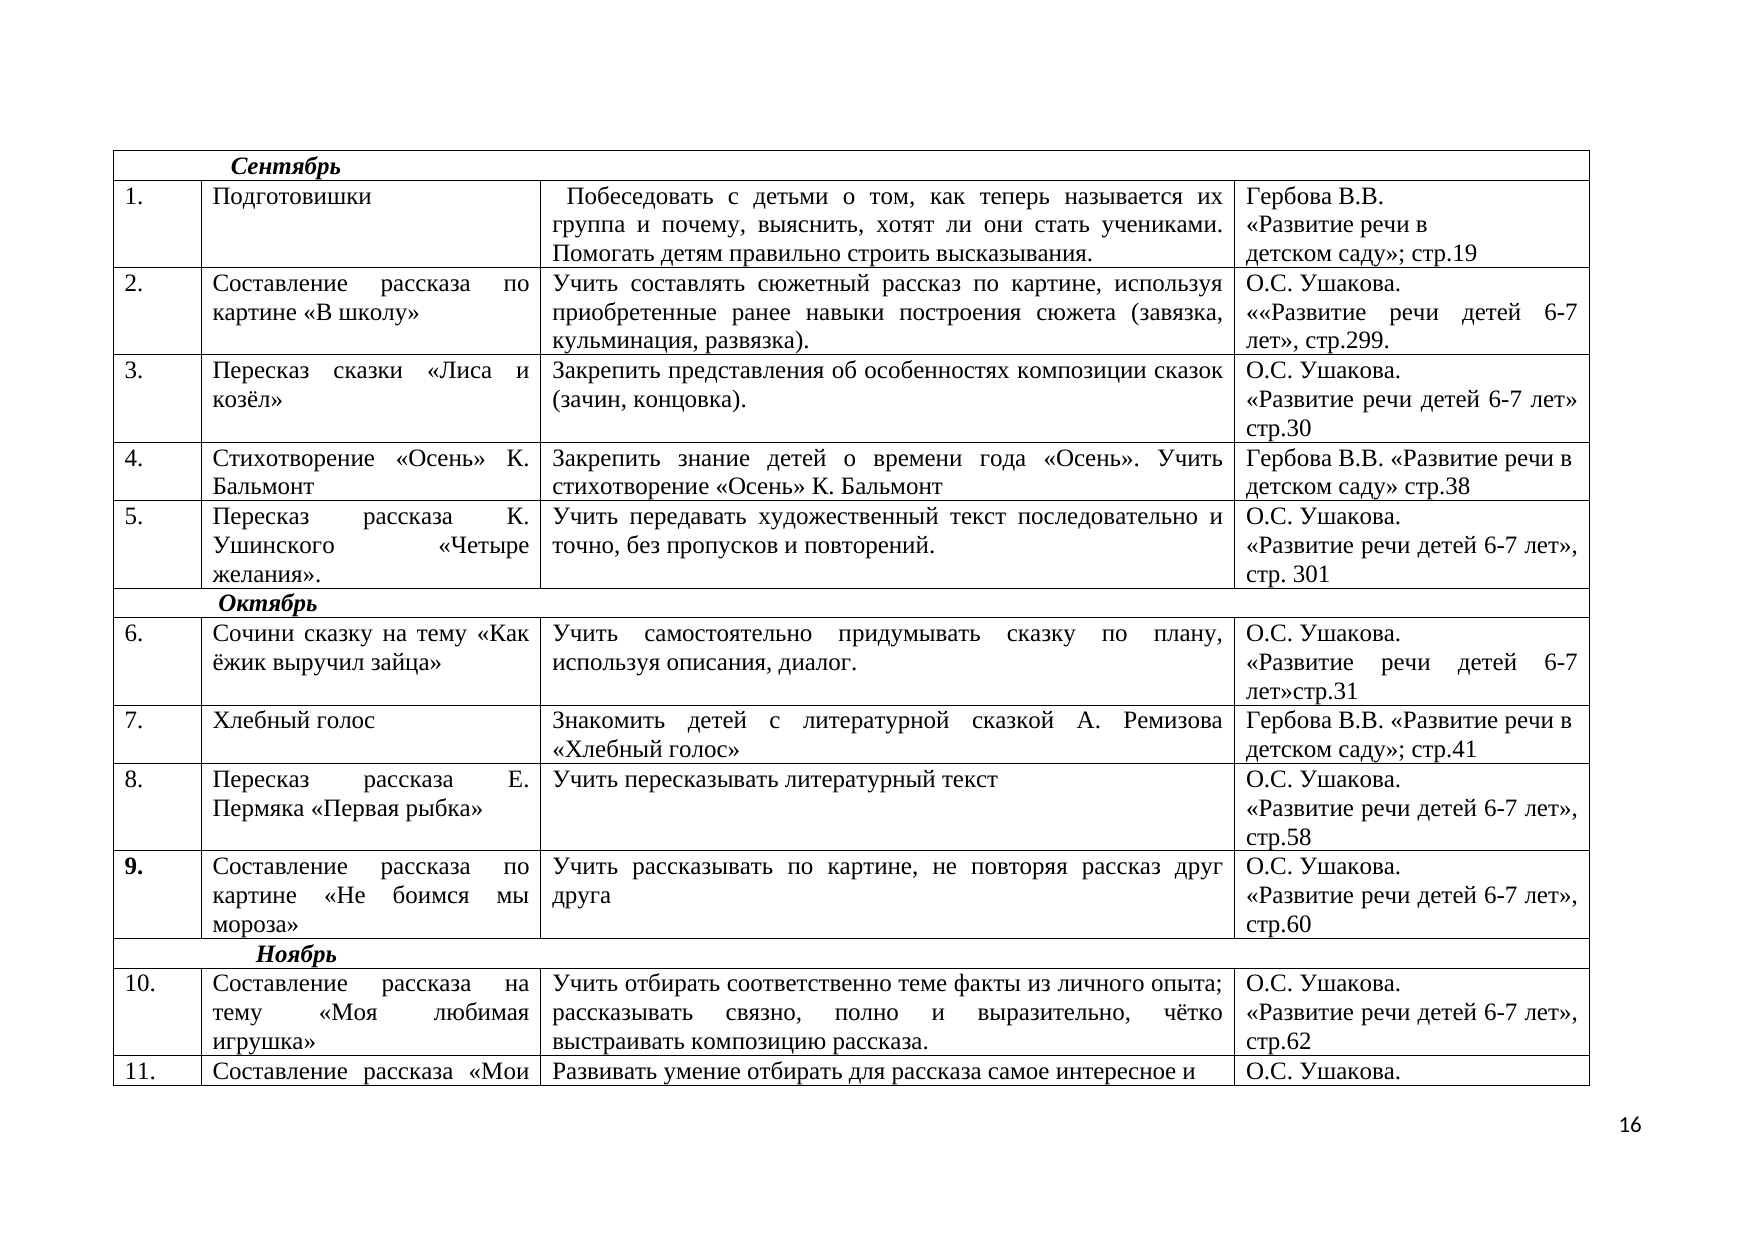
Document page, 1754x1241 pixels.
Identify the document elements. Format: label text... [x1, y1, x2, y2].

table_cell О.С. Ушакова. ««Развитие речи детей 6-7 лет», стр.299. [1235, 268, 1589, 354]
table_cell 3. [114, 355, 201, 442]
table_cell Стихотворение «Осень» К. Бальмонт [202, 443, 540, 500]
table_cell Знакомить детей с литературной сказкой А. Ремизова «Хлебный голос» [541, 706, 1234, 763]
table_cell Гербова В.В. «Развитие речи в детском саду»; стр.41 [1235, 706, 1589, 763]
table_cell Учить пересказывать литературный текст [541, 764, 1234, 850]
table_cell Ноябрь [114, 939, 1589, 967]
table_cell 1. [114, 181, 201, 267]
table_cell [1235, 1056, 1589, 1084]
table_cell Хлебный голос [202, 706, 540, 763]
table_cell Пересказ рассказа К. Ушинского «Четыре желания». [202, 501, 540, 587]
table_cell Гербова В.В. «Развитие речи в детском саду» стр.38 [1235, 443, 1589, 500]
table_cell Сентябрь [114, 151, 1589, 180]
table_cell Составление рассказа по картине «В школу» [202, 268, 540, 354]
table_cell Учить составлять сюжетный рассказ по картине, используя приобретенные ранее навыки построения сюжета (завязка, кульминация, развязка). [541, 268, 1234, 354]
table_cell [541, 1056, 1234, 1084]
table_cell Подготовишки [202, 181, 540, 267]
table_cell Учить рассказывать по картине, не повторяя рассказ друг друга [541, 851, 1234, 938]
table_cell Учить самостоятельно придумывать сказку по плану, используя описания, диалог. [541, 618, 1234, 704]
table_cell 8. [114, 764, 201, 850]
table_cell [202, 1056, 540, 1084]
table_cell 7. [114, 706, 201, 763]
table_cell Сочини сказку на тему «Как ёжик выручил зайца» [202, 618, 540, 704]
table_cell О.С. Ушакова. «Развитие речи детей 6-7 лет» стр.30 [1235, 355, 1589, 442]
table_cell Побеседовать с детьми о том, как теперь называется их группа и почему, выяснить, хотят ли они стать учениками. Помогать детям правильно строить высказывания. [541, 181, 1234, 267]
table_cell О.С. Ушакова. «Развитие речи детей 6-7 лет», стр.60 [1235, 851, 1589, 938]
table_cell О.С. Ушакова. «Развитие речи детей 6-7 лет»стр.31 [1235, 618, 1589, 704]
table_cell Пересказ рассказа Е. Пермяка «Первая рыбка» [202, 764, 540, 850]
table_cell 9. [114, 851, 201, 938]
table_cell Составление рассказа по картине «Не боимся мы мороза» [202, 851, 540, 938]
table_cell 11. [114, 1056, 201, 1084]
table_cell О.С. Ушакова. «Развитие речи детей 6-7 лет», стр.62 [1235, 969, 1589, 1055]
table_cell Гербова В.В. «Развитие речи в детском саду»; стр.19 [1235, 181, 1589, 267]
table_cell О.С. Ушакова. «Развитие речи детей 6-7 лет», стр.58 [1235, 764, 1589, 850]
table_cell Учить отбирать соответственно теме факты из личного опыта; рассказывать связно, полно и выразительно, чётко выстраивать композицию рассказа. [541, 969, 1234, 1055]
table_cell Пересказ сказки «Лиса и козёл» [202, 355, 540, 442]
table_cell 6. [114, 618, 201, 704]
table_cell 2. [114, 268, 201, 354]
table_cell Закрепить представления об особенностях композиции сказок (зачин, концовка). [541, 355, 1234, 442]
table_cell Учить передавать художественный текст последовательно и точно, без пропусков и повторений. [541, 501, 1234, 587]
table_cell 5. [114, 501, 201, 587]
table_cell Октябрь [114, 589, 1589, 617]
table_cell Составление рассказа на тему «Моя любимая игрушка» [202, 969, 540, 1055]
table_cell О.С. Ушакова. «Развитие речи детей 6-7 лет», стр. 301 [1235, 501, 1589, 587]
table_cell 10. [114, 969, 201, 1055]
table_cell Закрепить знание детей о времени года «Осень». Учить стихотворение «Осень» К. Бальмонт [541, 443, 1234, 500]
table_cell 4. [114, 443, 201, 500]
